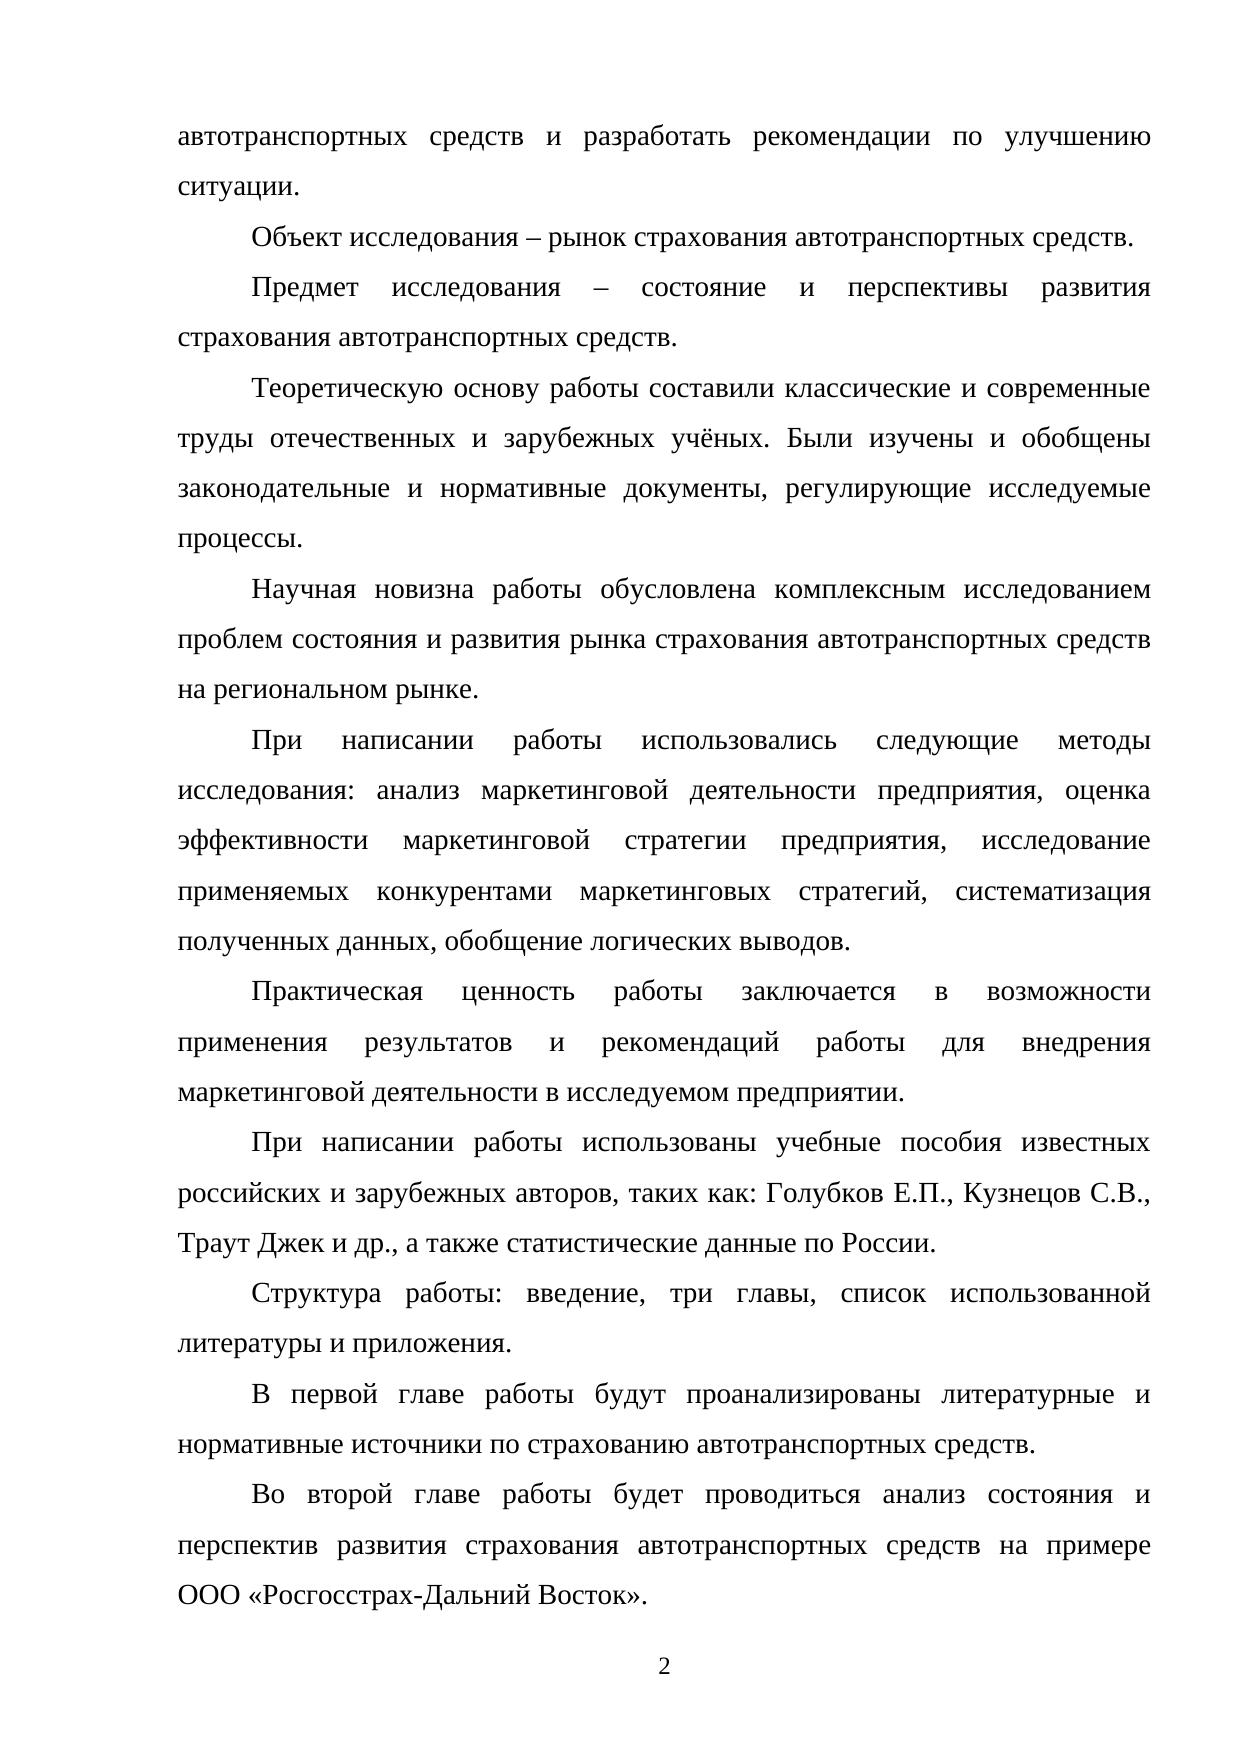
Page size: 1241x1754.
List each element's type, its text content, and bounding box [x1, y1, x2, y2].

text Научная новизна работы обусловлена комплексным исследованием проблем состояния и развития рынка страхования автотранспортных средств на региональном рынке. [177, 571, 1152, 705]
text При написании работы использованы учебные пособия известных российских и зарубежных авторов, таких как: Голубков Е.П., Кузнецов С.В., Траут Джек и др., а также статистические данные по России. [177, 1124, 1152, 1258]
text В первой главе работы будут проанализированы литературные и нормативные источники по страхованию автотранспортных средств. [177, 1376, 1152, 1460]
text Объект исследования – рынок страхования автотранспортных средств. [177, 219, 1152, 252]
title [177, 118, 1152, 202]
text Во второй главе работы будет проводиться анализ состояния и перспектив развития страхования автотранспортных средств на примере ООО «Росгосстрах-Дальний Восток». [177, 1477, 1152, 1611]
text Практическая ценность работы заключается в возможности применения результатов и рекомендаций работы для внедрения маркетинговой деятельности в исследуемом предприятии. [177, 973, 1152, 1108]
text Структура работы: введение, три главы, список использованной литературы и приложения. [177, 1275, 1152, 1359]
text Предмет исследования – состояние и перспективы развития страхования автотранспортных средств. [177, 269, 1152, 353]
text При написании работы использовались следующие методы исследования: анализ маркетинговой деятельности предприятия, оценка эффективности маркетинговой стратегии предприятия, исследование применяемых конкурентами маркетинговых стратегий, систематизация полученных данных, обобщение логических выводов. [177, 722, 1152, 957]
text Теоретическую основу работы составили классические и современные труды отечественных и зарубежных учёных. Были изучены и обобщены законодательные и нормативные документы, регулирующие исследуемые процессы. [177, 370, 1152, 554]
